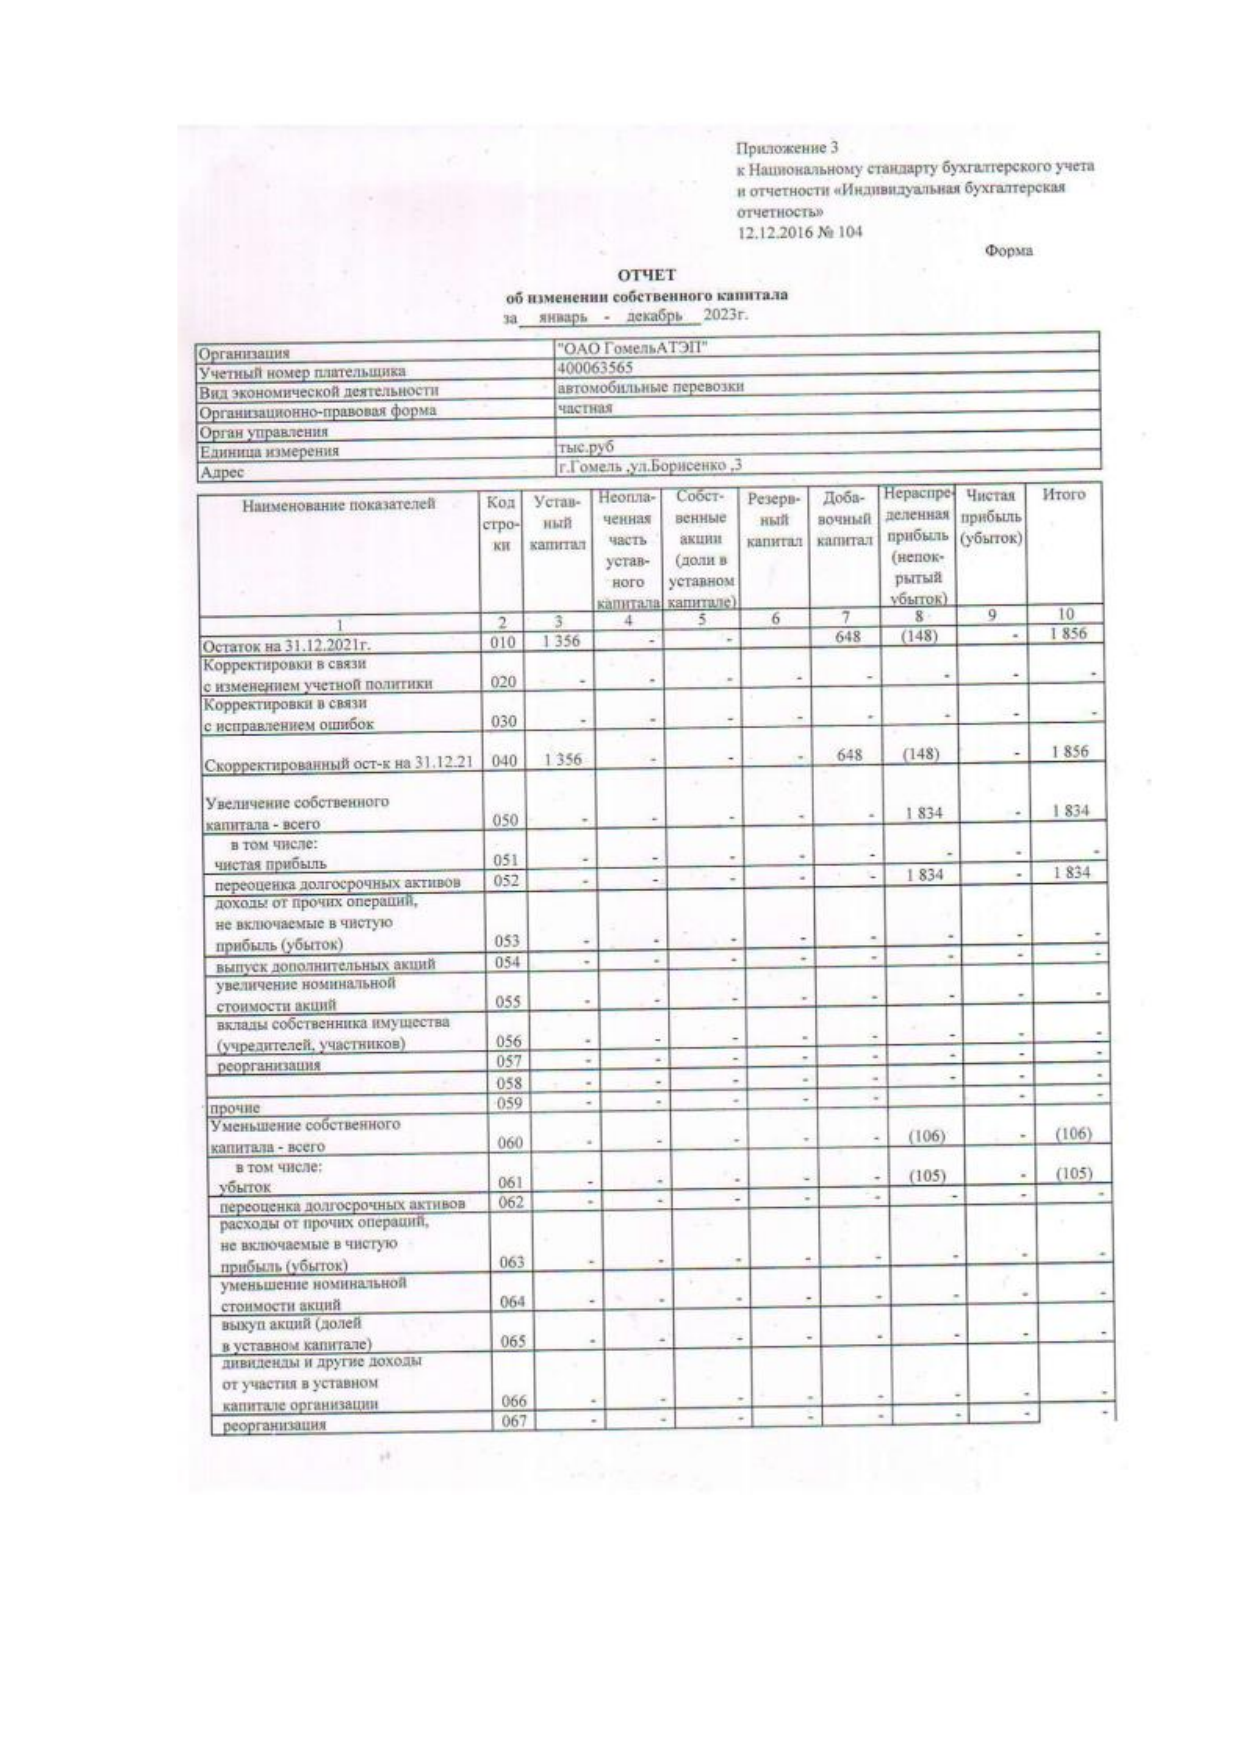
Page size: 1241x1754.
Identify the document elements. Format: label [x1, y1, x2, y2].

picture [177, 118, 1152, 1498]
